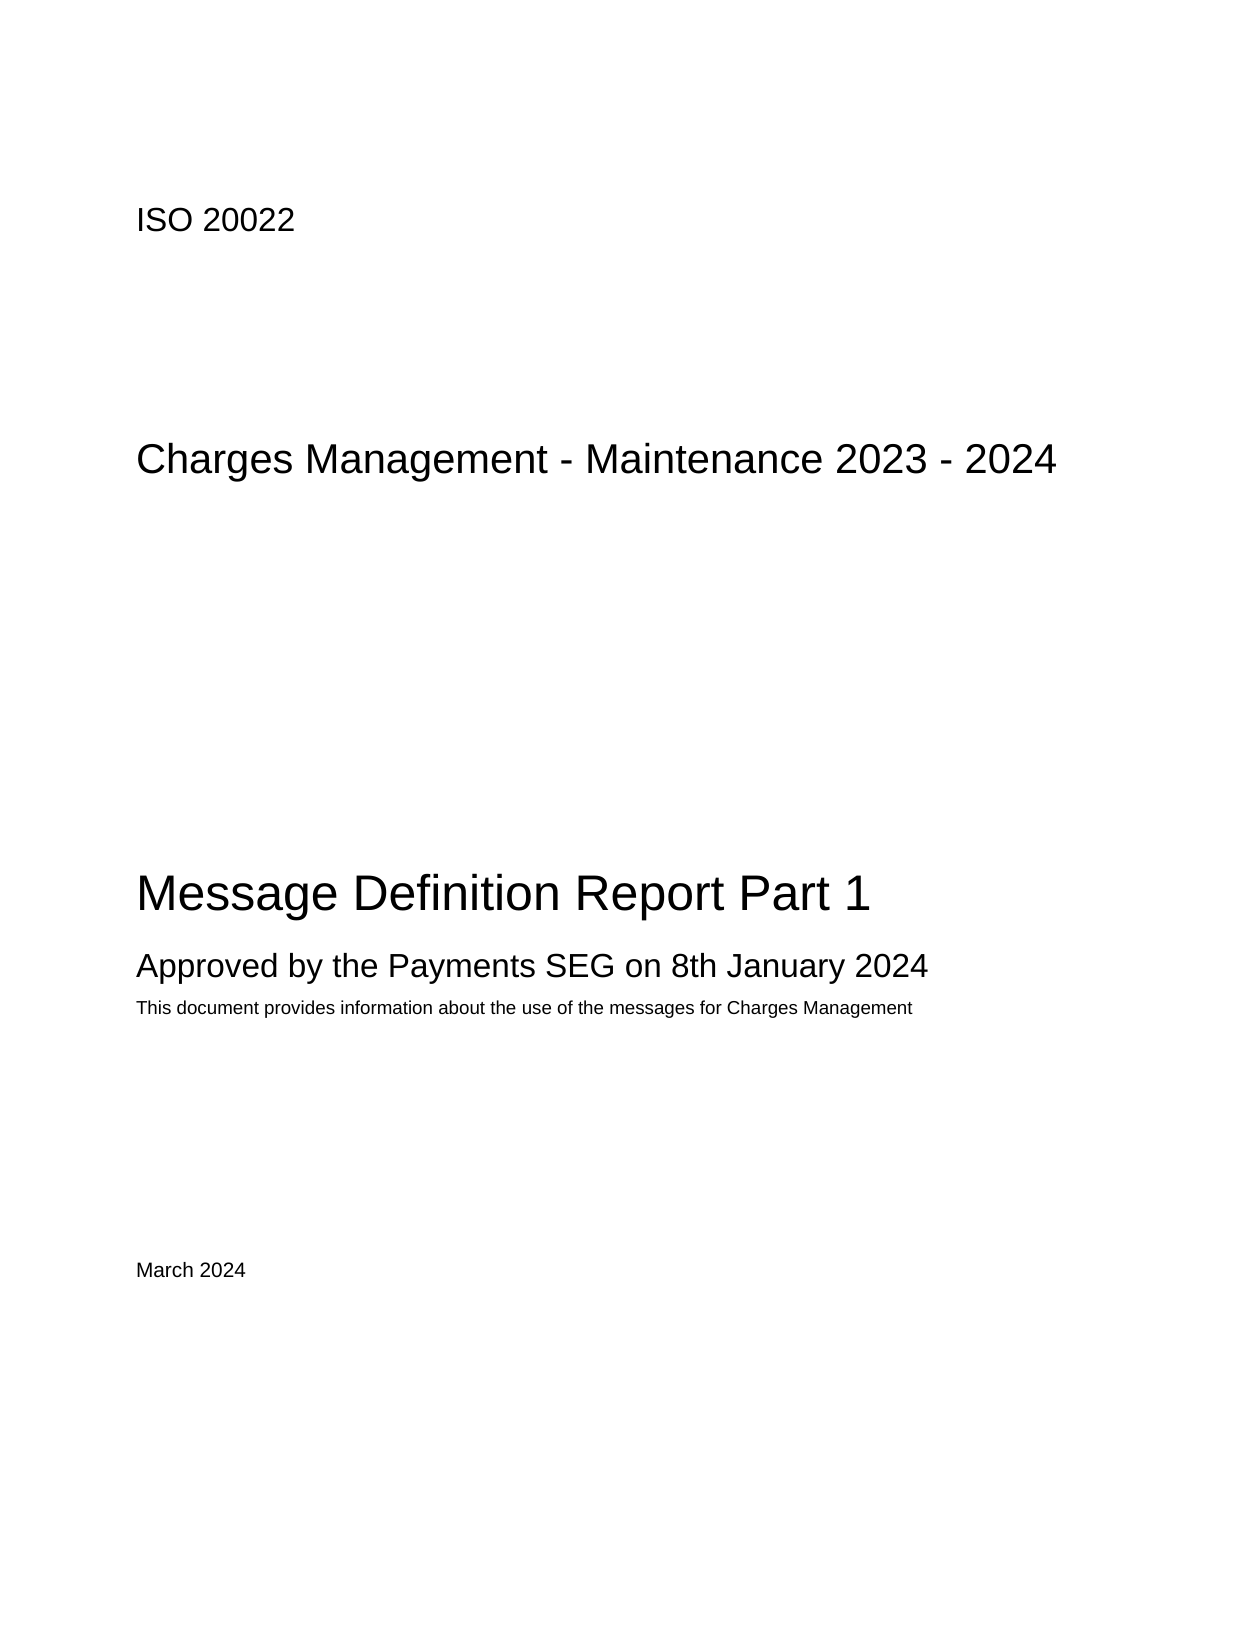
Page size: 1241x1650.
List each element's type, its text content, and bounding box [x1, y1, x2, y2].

subtitle Approved by the Payments SEG on 8th January 2024 [136, 946, 1104, 984]
text March 2024 [136, 1258, 1104, 1282]
title Message Definition Report Part 1 [136, 863, 1104, 921]
title This document provides information about the use of the messages for Charges Management [136, 997, 1104, 1018]
text ISO 20022 [136, 200, 1104, 238]
text Charges Management - Maintenance 2023 - 2024 [136, 434, 1104, 482]
